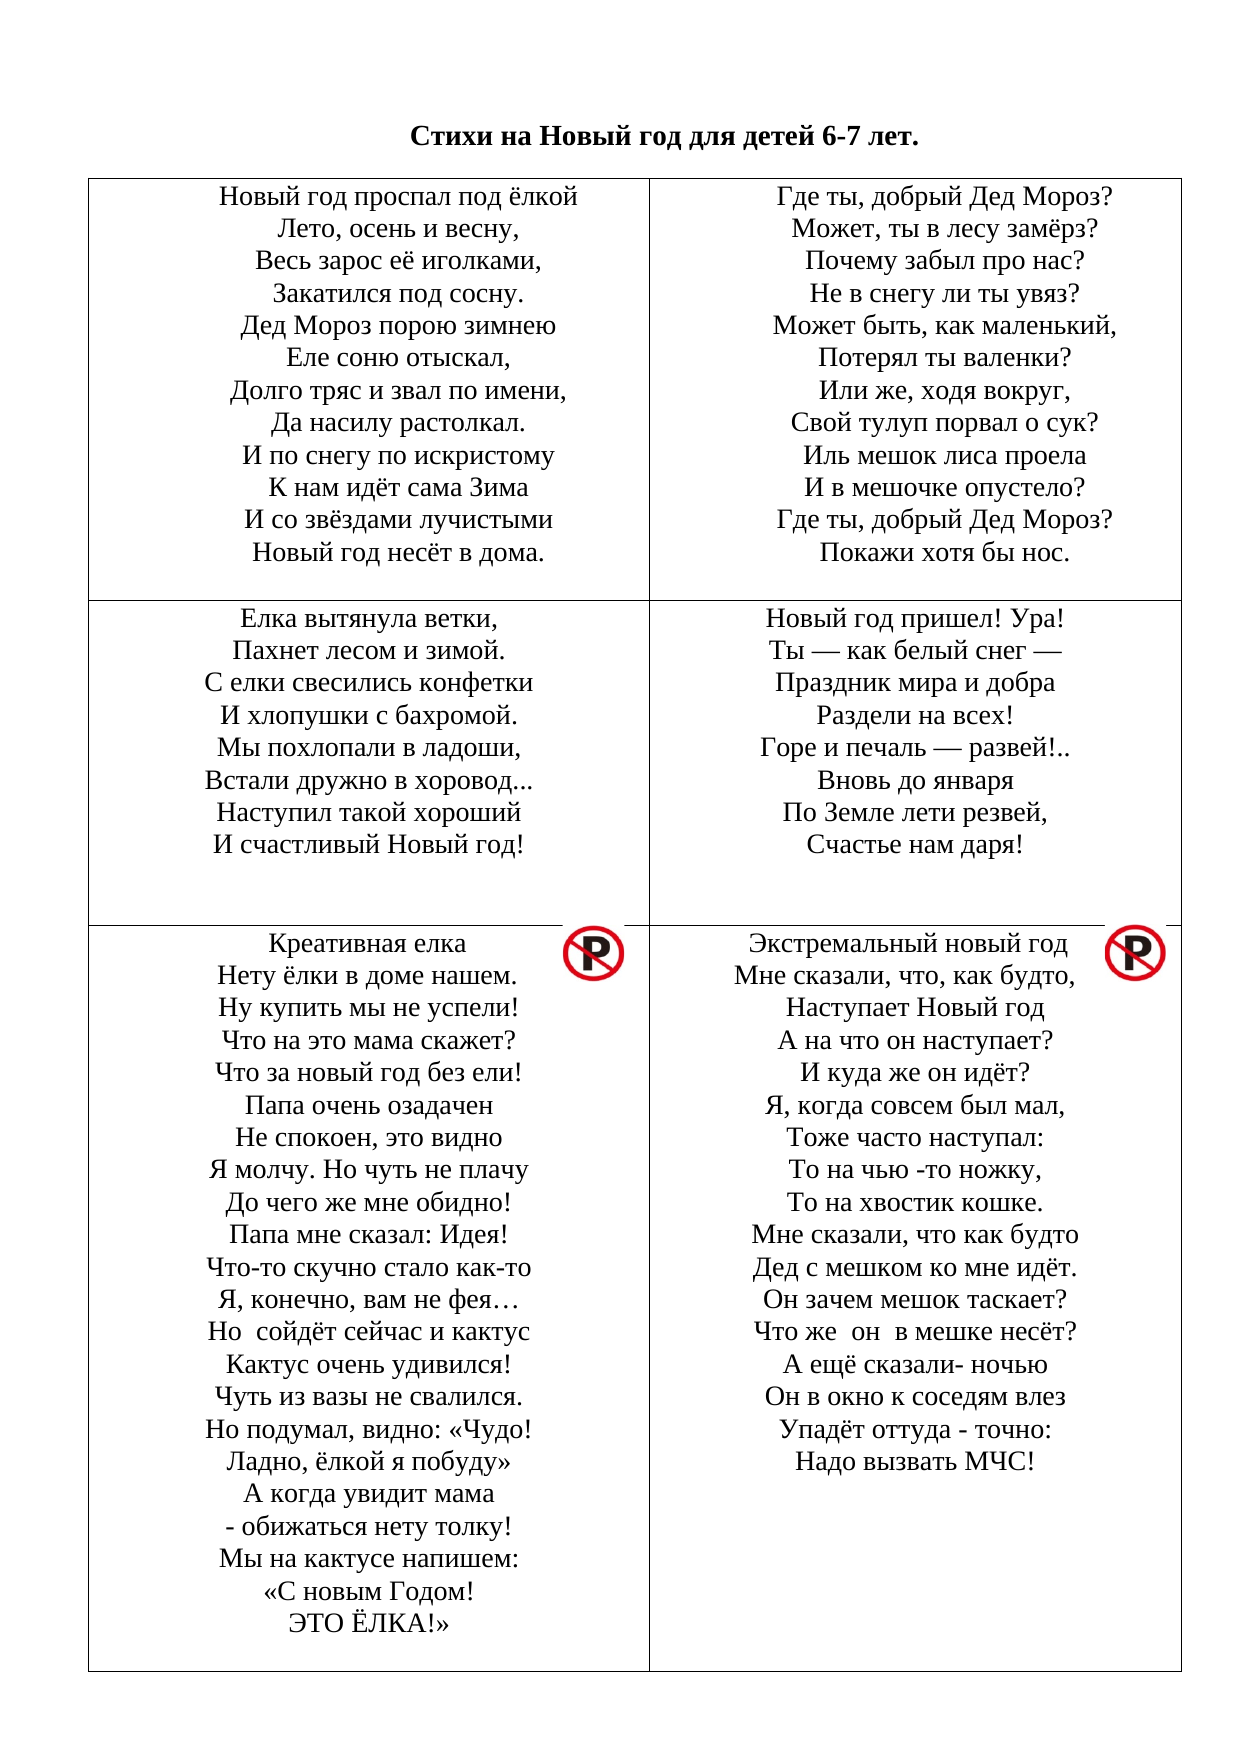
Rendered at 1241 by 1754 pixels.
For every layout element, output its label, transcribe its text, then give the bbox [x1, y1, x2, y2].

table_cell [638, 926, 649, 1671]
table_header Где ты, добрый Дед Мороз? Может, ты в лесу замёрз? Почему забыл про нас? Не в снегу ли ты увяз? Может быть, как маленький, Потерял ты валенки? Или же, ходя вокруг, Свой тулуп порвал о сук? Иль мешок лиса проела И в мешочке опустело? Где ты, добрый Дед Мороз? Покажи хотя бы нос. [650, 179, 1181, 600]
table_cell Новый год пришел! Ура! Ты — как белый снег — Праздник мира и добра Раздели на всех! Горе и печаль — развей!.. Вновь до января По Земле лети резвей, Счастье нам даря! [650, 601, 1181, 925]
picture [1104, 924, 1167, 982]
text Стихи на Новый год для детей 6-7 лет. [177, 118, 1152, 152]
table_cell Экстремальный новый год Мне сказали, что, как будто, Наступает Новый год А на что он наступает? И куда же он идёт? Я, когда совсем был мал, Тоже часто наступал: То на чью -то ножку, То на хвостик кошке. Мне сказали, что как будто Дед с мешком ко мне идёт. Он зачем мешок таскает? Что же он в мешке несёт? А ещё сказали- ночью Он в окно к соседям влез Упадёт оттуда - точно: Надо вызвать МЧС! [650, 926, 1181, 1671]
table_header Новый год проспал под ёлкой Лето, осень и весну, Весь зарос её иголками, Закатился под сосну. Дед Мороз порою зимнею Еле соню отыскал, Долго тряс и звал по имени, Да насилу растолкал. И по снегу по искристому К нам идёт сама Зима И со звёздами лучистыми Новый год несёт в дома. [89, 179, 649, 600]
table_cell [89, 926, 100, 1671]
table_cell Елка вытянула ветки, Пахнет лесом и зимой. С елки свесились конфетки И хлопушки с бахромой. Мы похлопали в ладоши, Встали дружно в хоровод... Наступил такой хороший И счастливый Новый год! [89, 601, 649, 925]
picture [562, 925, 625, 982]
